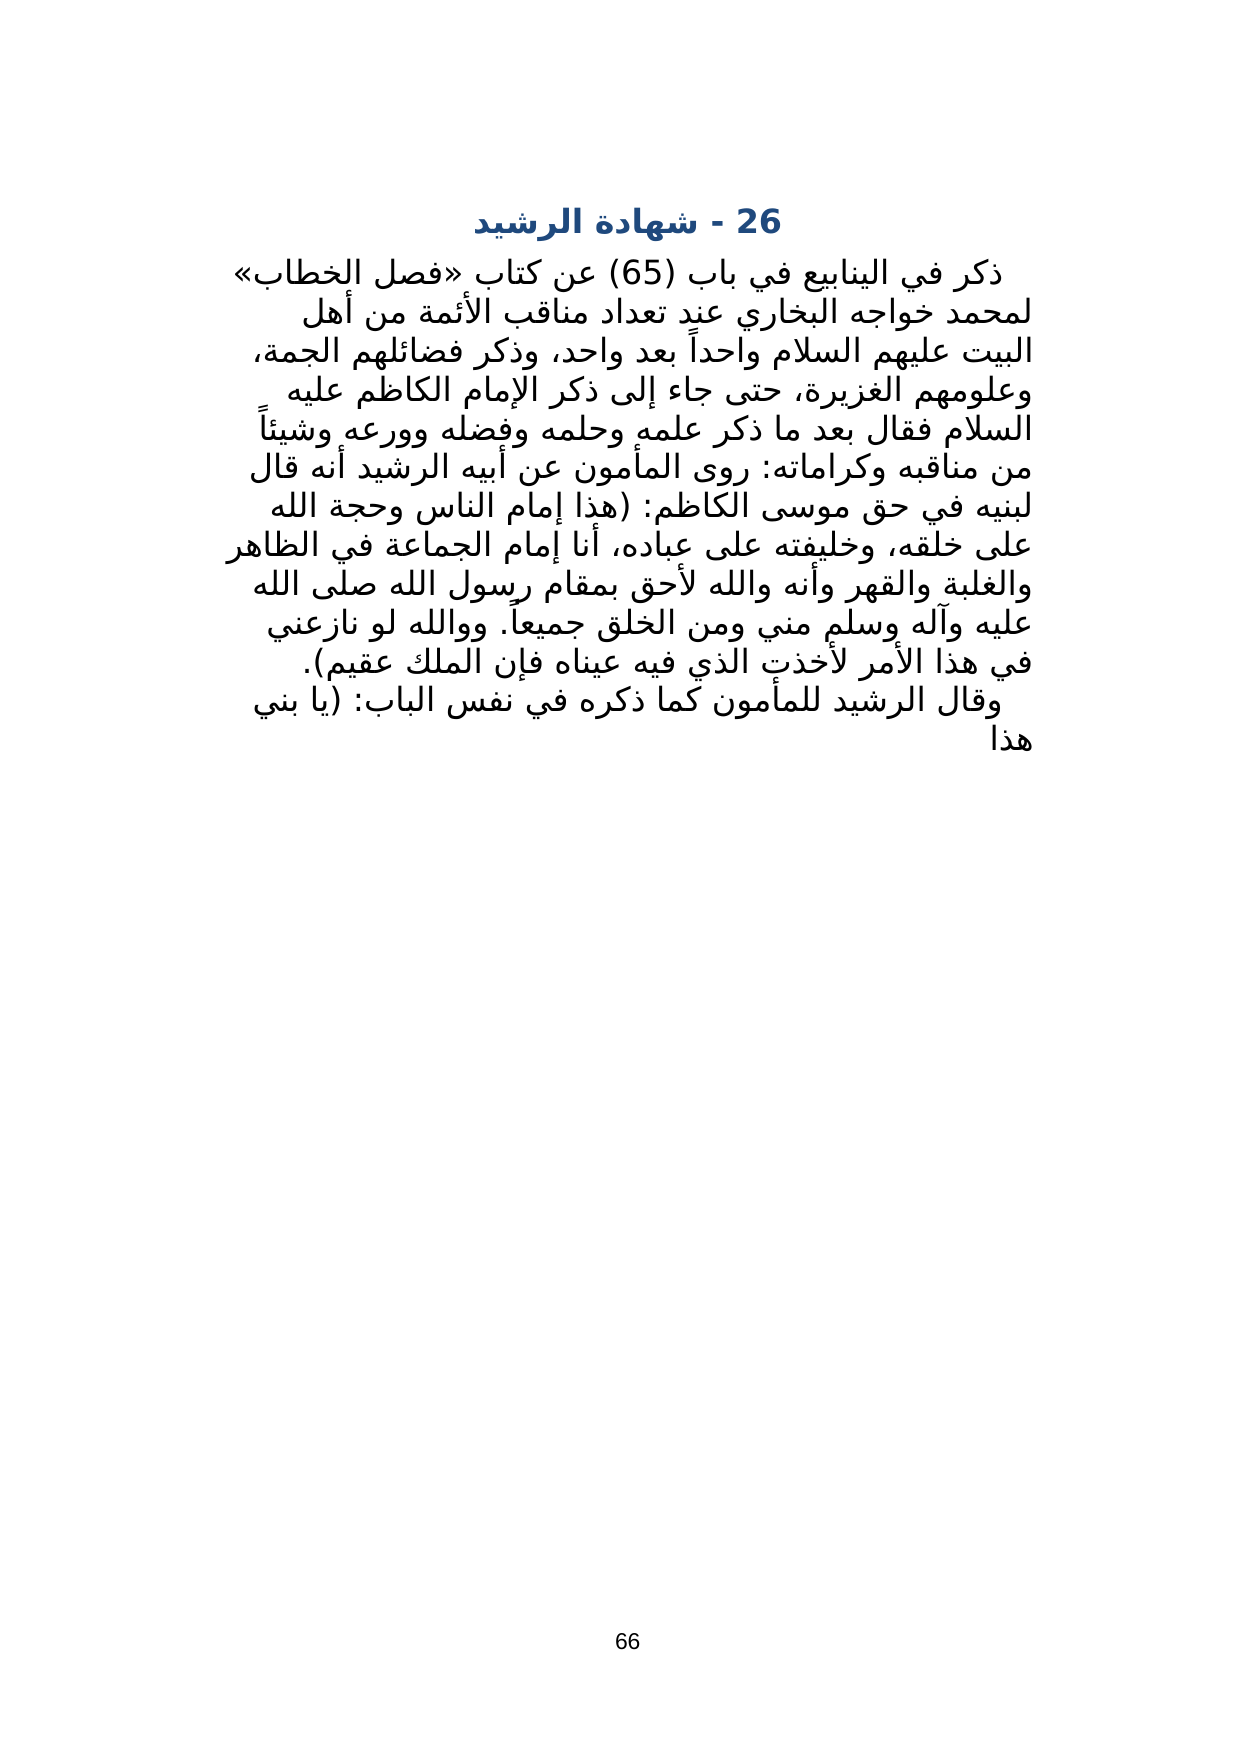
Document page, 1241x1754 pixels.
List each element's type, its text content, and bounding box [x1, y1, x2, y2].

text وقال الرشيد للمأمون كما ذكره في نفس الباب: (يا بني هذا [222, 681, 1033, 759]
text ذكر في الينابيع في باب (65) عن كتاب «فصل الخطاب» لمحمد خواجه البخاري عند تعداد مناقب الأئمة من أهل البيت عليهم السلام واحداً بعد واحد، وذكر فضائلهم الجمة، وعلومهم الغزيرة، حتى جاء إلى ذكر الإمام الكاظم عليه السلام فقال بعد ما ذكر علمه وحلمه وفضله وورعه وشيئاً من مناقبه وكراماته: روى المأمون عن أبيه الرشيد أنه قال لبنيه في حق موسى الكاظم: (هذا إمام الناس وحجة الله على خلقه، وخليفته على عباده، أنا إمام الجماعة في الظاهر والغلبة والقهر وأنه والله لأحق بمقام رسول الله صلى الله عليه وآله وسلم مني ومن الخلق جميعاً. ووالله لو نازعني في هذا الأمر لأخذت الذي فيه عيناه فإن الملك عقيم). [222, 253, 1033, 681]
subtitle 26 - شهادة الرشيد [222, 202, 1033, 241]
